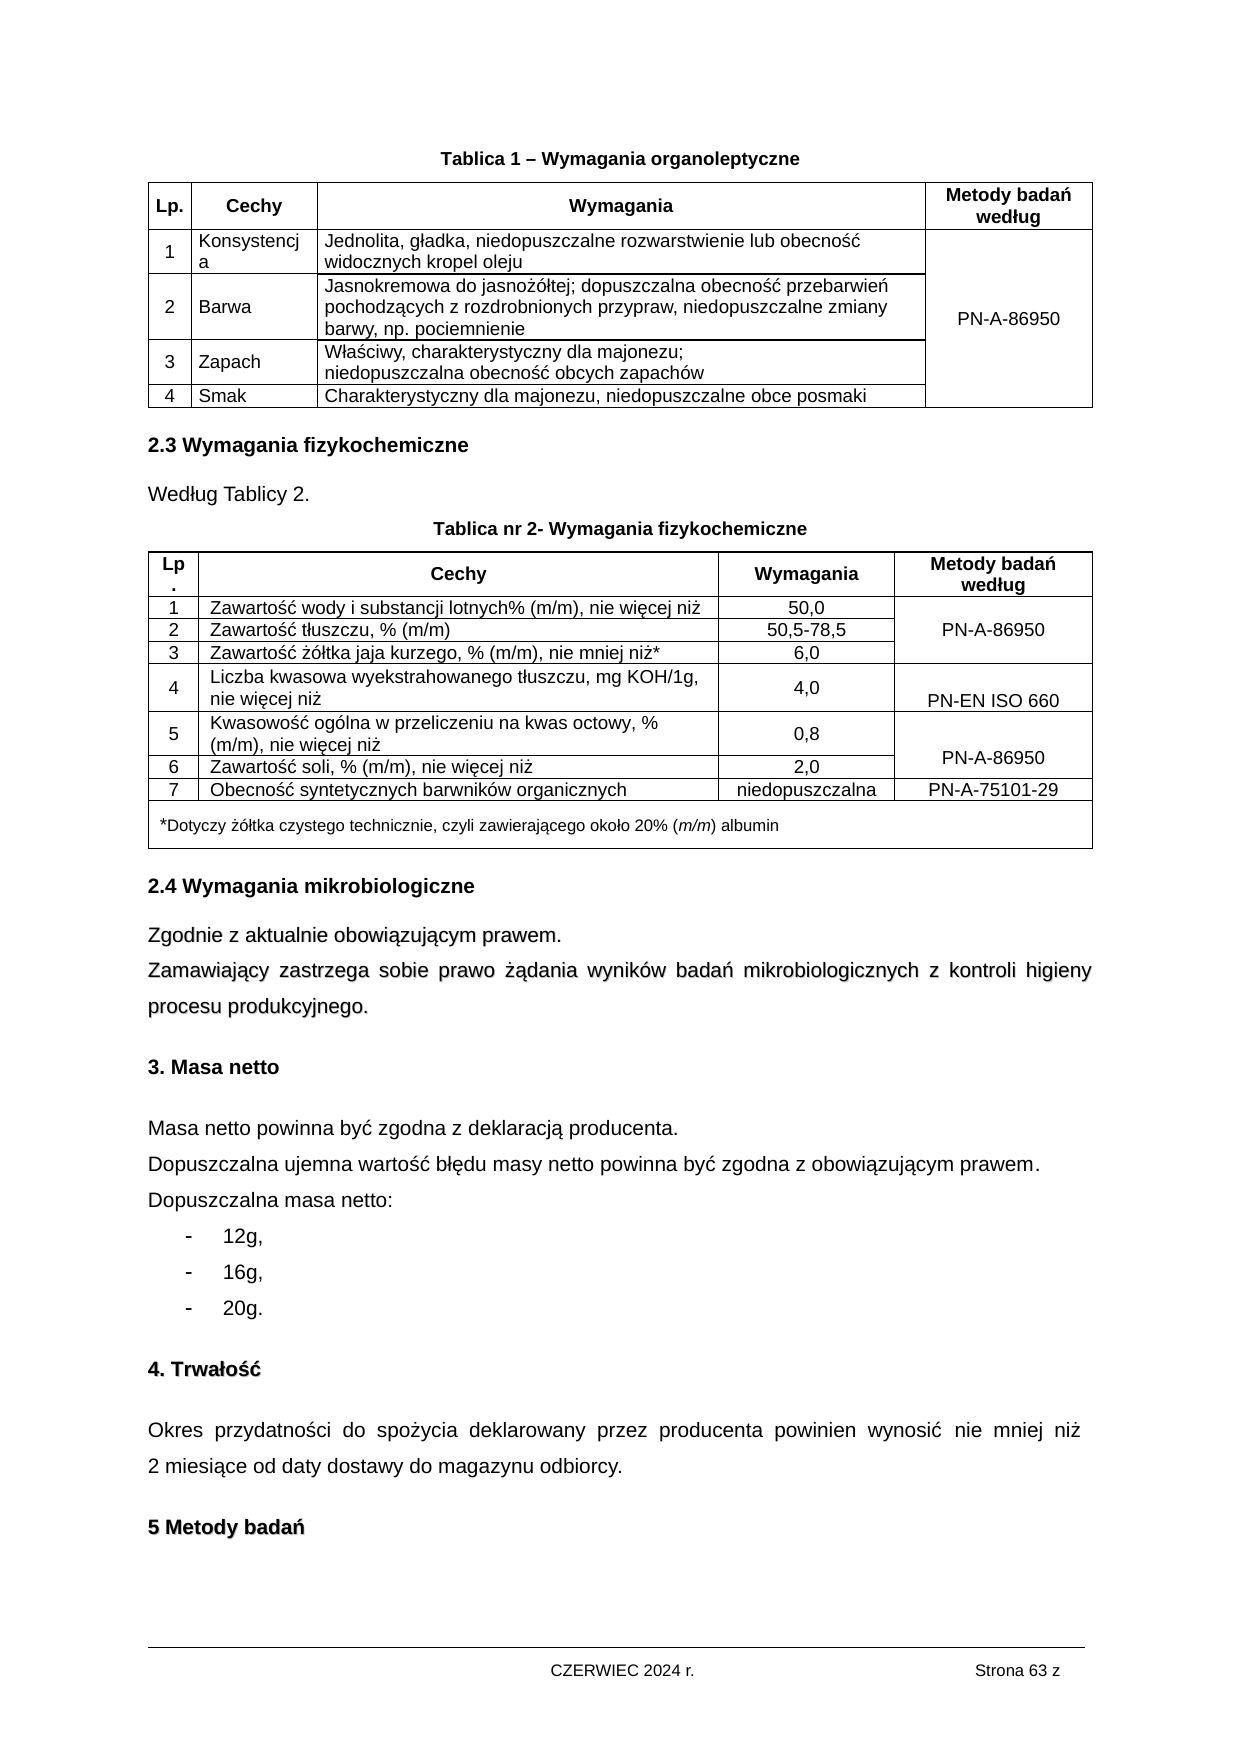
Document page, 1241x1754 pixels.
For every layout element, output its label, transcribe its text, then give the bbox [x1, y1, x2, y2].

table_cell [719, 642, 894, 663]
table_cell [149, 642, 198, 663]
text Tablica nr 2- Wymagania fizykochemiczne [148, 517, 1092, 539]
text Zgodnie z aktualnie obowiązującym prawem. [148, 922, 1092, 946]
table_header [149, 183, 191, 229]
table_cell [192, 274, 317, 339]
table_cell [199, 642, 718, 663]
text Dopuszczalna ujemna wartość błędu masy netto powinna być zgodna z obowiązującym prawem. [148, 1152, 1092, 1176]
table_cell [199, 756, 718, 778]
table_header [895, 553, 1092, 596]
text 4. Trwałość [148, 1357, 1092, 1381]
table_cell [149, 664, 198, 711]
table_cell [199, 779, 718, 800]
text Według Tablicy 2. [148, 481, 1092, 505]
text Masa netto powinna być zgodna z deklaracją producenta. [148, 1116, 1092, 1140]
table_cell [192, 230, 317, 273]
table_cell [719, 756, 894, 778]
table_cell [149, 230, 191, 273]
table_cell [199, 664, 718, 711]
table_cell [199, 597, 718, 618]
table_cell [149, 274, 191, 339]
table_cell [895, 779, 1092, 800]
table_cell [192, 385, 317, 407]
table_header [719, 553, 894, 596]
text 5 Metody badań [148, 1515, 1092, 1539]
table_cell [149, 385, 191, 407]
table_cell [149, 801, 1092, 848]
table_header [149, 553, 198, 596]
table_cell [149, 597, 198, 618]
text Dopuszczalna masa netto: [148, 1188, 1092, 1212]
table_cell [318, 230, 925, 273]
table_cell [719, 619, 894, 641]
list 12g, [185, 1224, 1092, 1248]
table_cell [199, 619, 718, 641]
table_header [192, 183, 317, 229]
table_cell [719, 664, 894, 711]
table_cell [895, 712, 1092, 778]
subtitle Tablica 1 – Wymagania organoleptyczne [148, 148, 1092, 169]
list 16g, [185, 1260, 1092, 1284]
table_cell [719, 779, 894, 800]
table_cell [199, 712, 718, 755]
text Okres przydatności do spożycia deklarowany przez producenta powinien wynosić nie mniej niż 2 miesiące od daty dostawy do magazynu odbiorcy. [148, 1418, 1092, 1478]
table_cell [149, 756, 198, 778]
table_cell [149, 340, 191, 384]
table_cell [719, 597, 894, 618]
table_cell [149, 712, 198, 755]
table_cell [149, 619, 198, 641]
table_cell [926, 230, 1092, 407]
text 2.4 Wymagania mikrobiologiczne [148, 874, 1092, 898]
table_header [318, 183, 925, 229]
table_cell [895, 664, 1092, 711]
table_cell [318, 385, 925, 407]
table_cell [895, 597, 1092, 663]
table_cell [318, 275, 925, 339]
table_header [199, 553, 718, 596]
list 20g. [185, 1296, 1092, 1320]
text 2.3 Wymagania fizykochemiczne [148, 433, 1092, 457]
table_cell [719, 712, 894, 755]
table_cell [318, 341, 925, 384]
text Zamawiający zastrzega sobie prawo żądania wyników badań mikrobiologicznych z kontroli higieny procesu produkcyjnego. [148, 958, 1092, 1018]
text 3. Masa netto [148, 1055, 1092, 1079]
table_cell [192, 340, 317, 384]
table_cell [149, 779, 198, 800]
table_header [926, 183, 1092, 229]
